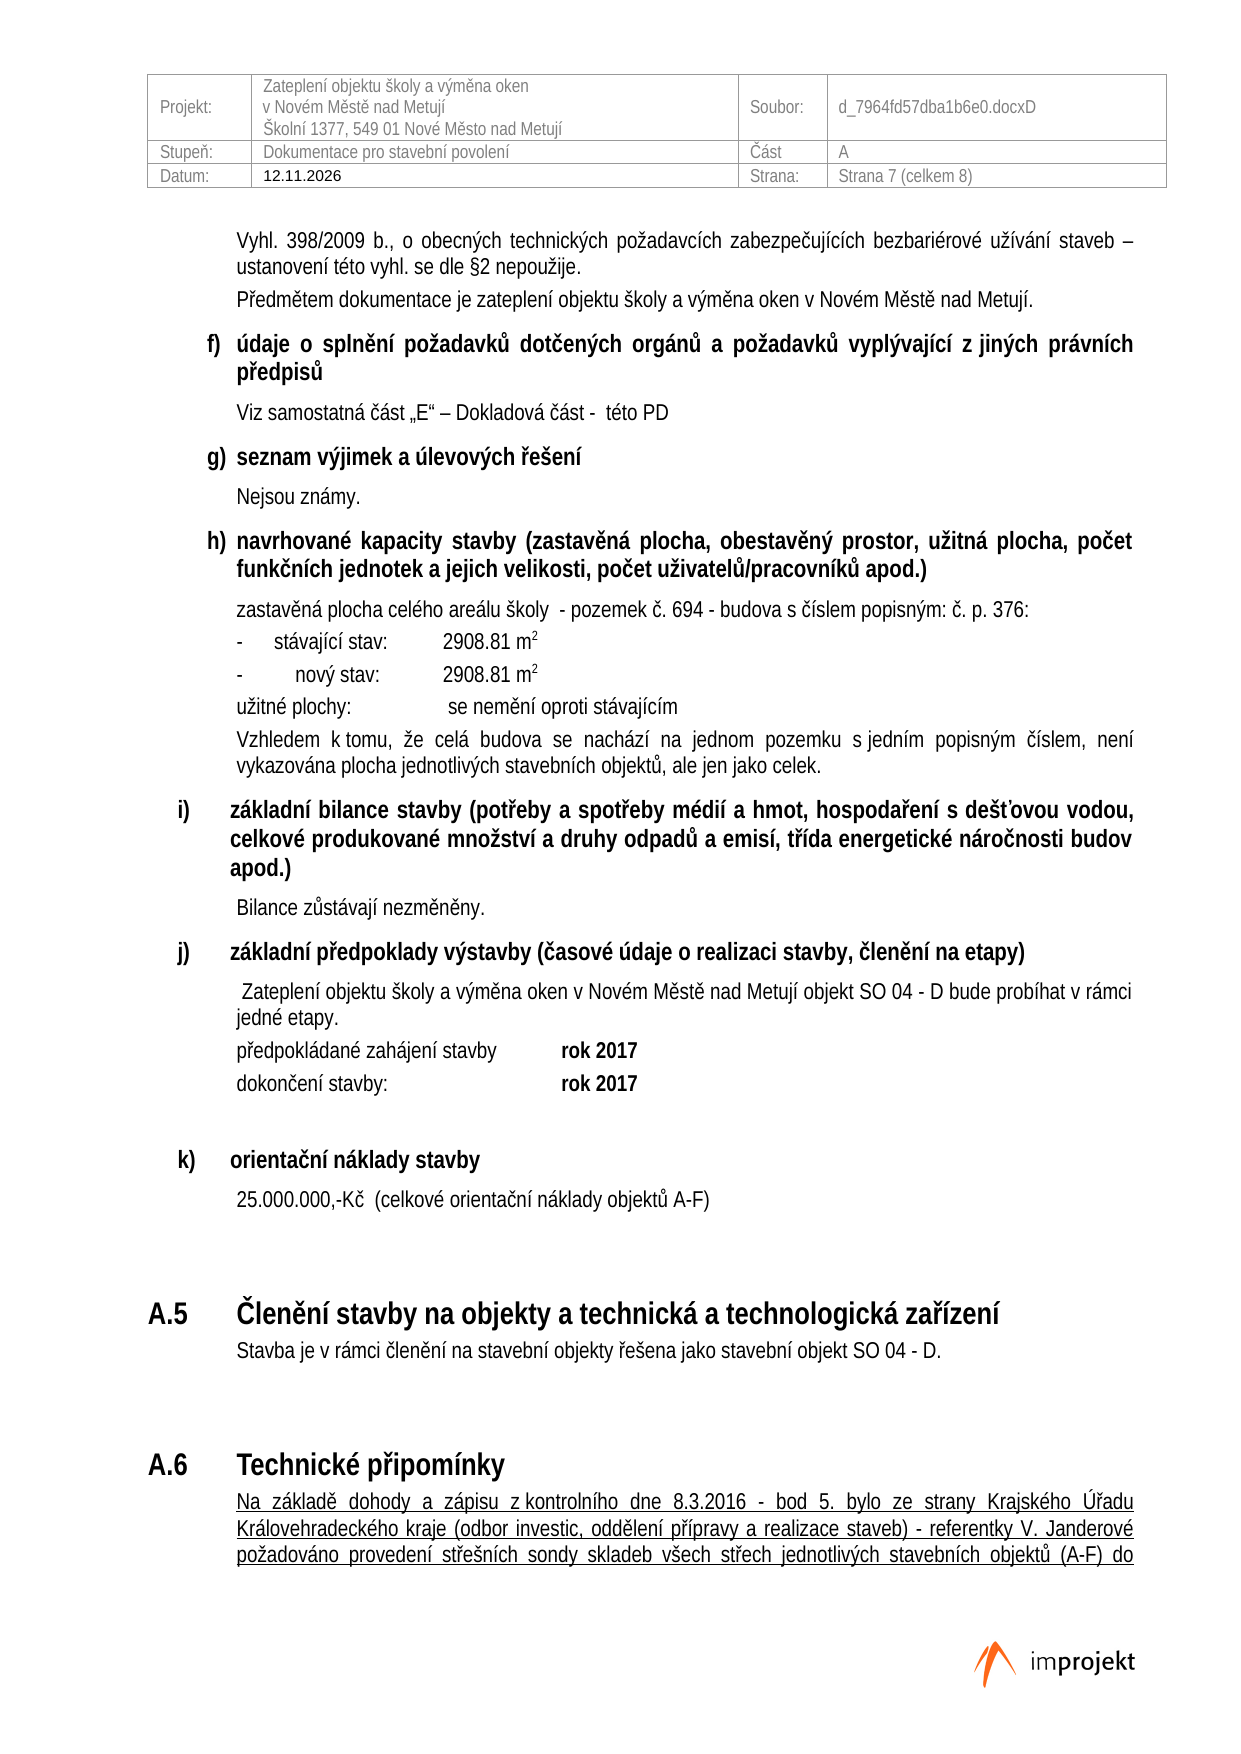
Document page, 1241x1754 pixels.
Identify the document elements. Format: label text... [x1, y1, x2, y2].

subtitle seznam výjimek a úlevových řešení [207, 442, 1134, 470]
text Viz samostatná část „E“ – Dokladová část - této PD [236, 398, 1134, 425]
subtitle základní bilance stavby (potřeby a spotřeby médií a hmot, hospodaření s dešťovou vodou, celkové produkované množství a druhy odpadů a emisí, třída energetické náročnosti budov apod.) [177, 795, 1134, 881]
text dokončení stavby: rok 2017 [236, 1069, 1134, 1096]
text předpokládané zahájení stavby rok 2017 [236, 1037, 1134, 1063]
list nový stav: 2908.81 m2 [236, 661, 1134, 687]
subtitle Členění stavby na objekty a technická a technologická zařízení [148, 1295, 1134, 1331]
text Bilance zůstávají nezměněny. [236, 894, 1134, 920]
text Předmětem dokumentace je zateplení objektu školy a výměna oken v Novém Městě nad Metují. [236, 286, 1134, 312]
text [236, 1539, 1134, 1564]
list stávající stav: 2908.81 m2 [236, 628, 1134, 654]
text užitné plochy: se nemění oproti stávajícím [236, 693, 1134, 720]
text zastavěná plocha celého areálu školy - pozemek č. 694 - budova s číslem popisným: č. p. 376: [236, 596, 1134, 622]
text Stavba je v rámci členění na stavební objekty řešena jako stavební objekt SO 04 - D. [236, 1337, 1134, 1364]
subtitle navrhované kapacity stavby (zastavěná plocha, obestavěný prostor, užitná plocha, počet funkčních jednotek a jejich velikosti, počet uživatelů/pracovníků apod.) [207, 526, 1134, 583]
subtitle Technické připomínky [148, 1446, 1134, 1482]
text Vyhl. 398/2009 b., o obecných technických požadavcích zabezpečujících bezbariérové užívání staveb – ustanovení této vyhl. se dle §2 nepoužije. [236, 227, 1134, 279]
text Vzhledem k tomu, že celá budova se nachází na jednom pozemku s jedním popisným číslem, není vykazována plocha jednotlivých stavebních objektů, ale jen jako celek. [236, 726, 1134, 779]
text 25.000.000,-Kč (celkové orientační náklady objektů A-F) [236, 1186, 1134, 1213]
subtitle základní předpoklady výstavby (časové údaje o realizaci stavby, členění na etapy) [177, 937, 1134, 965]
subtitle orientační náklady stavby [177, 1145, 1134, 1174]
picture [972, 1639, 1137, 1689]
subtitle údaje o splnění požadavků dotčených orgánů a požadavků vyplývající z jiných právních předpisů [207, 329, 1134, 386]
text Nejsou známy. [236, 483, 1134, 509]
text Zateplení objektu školy a výměna oken v Novém Městě nad Metují objekt SO 04 - D bude probíhat v rámci jedné etapy. [236, 978, 1134, 1031]
